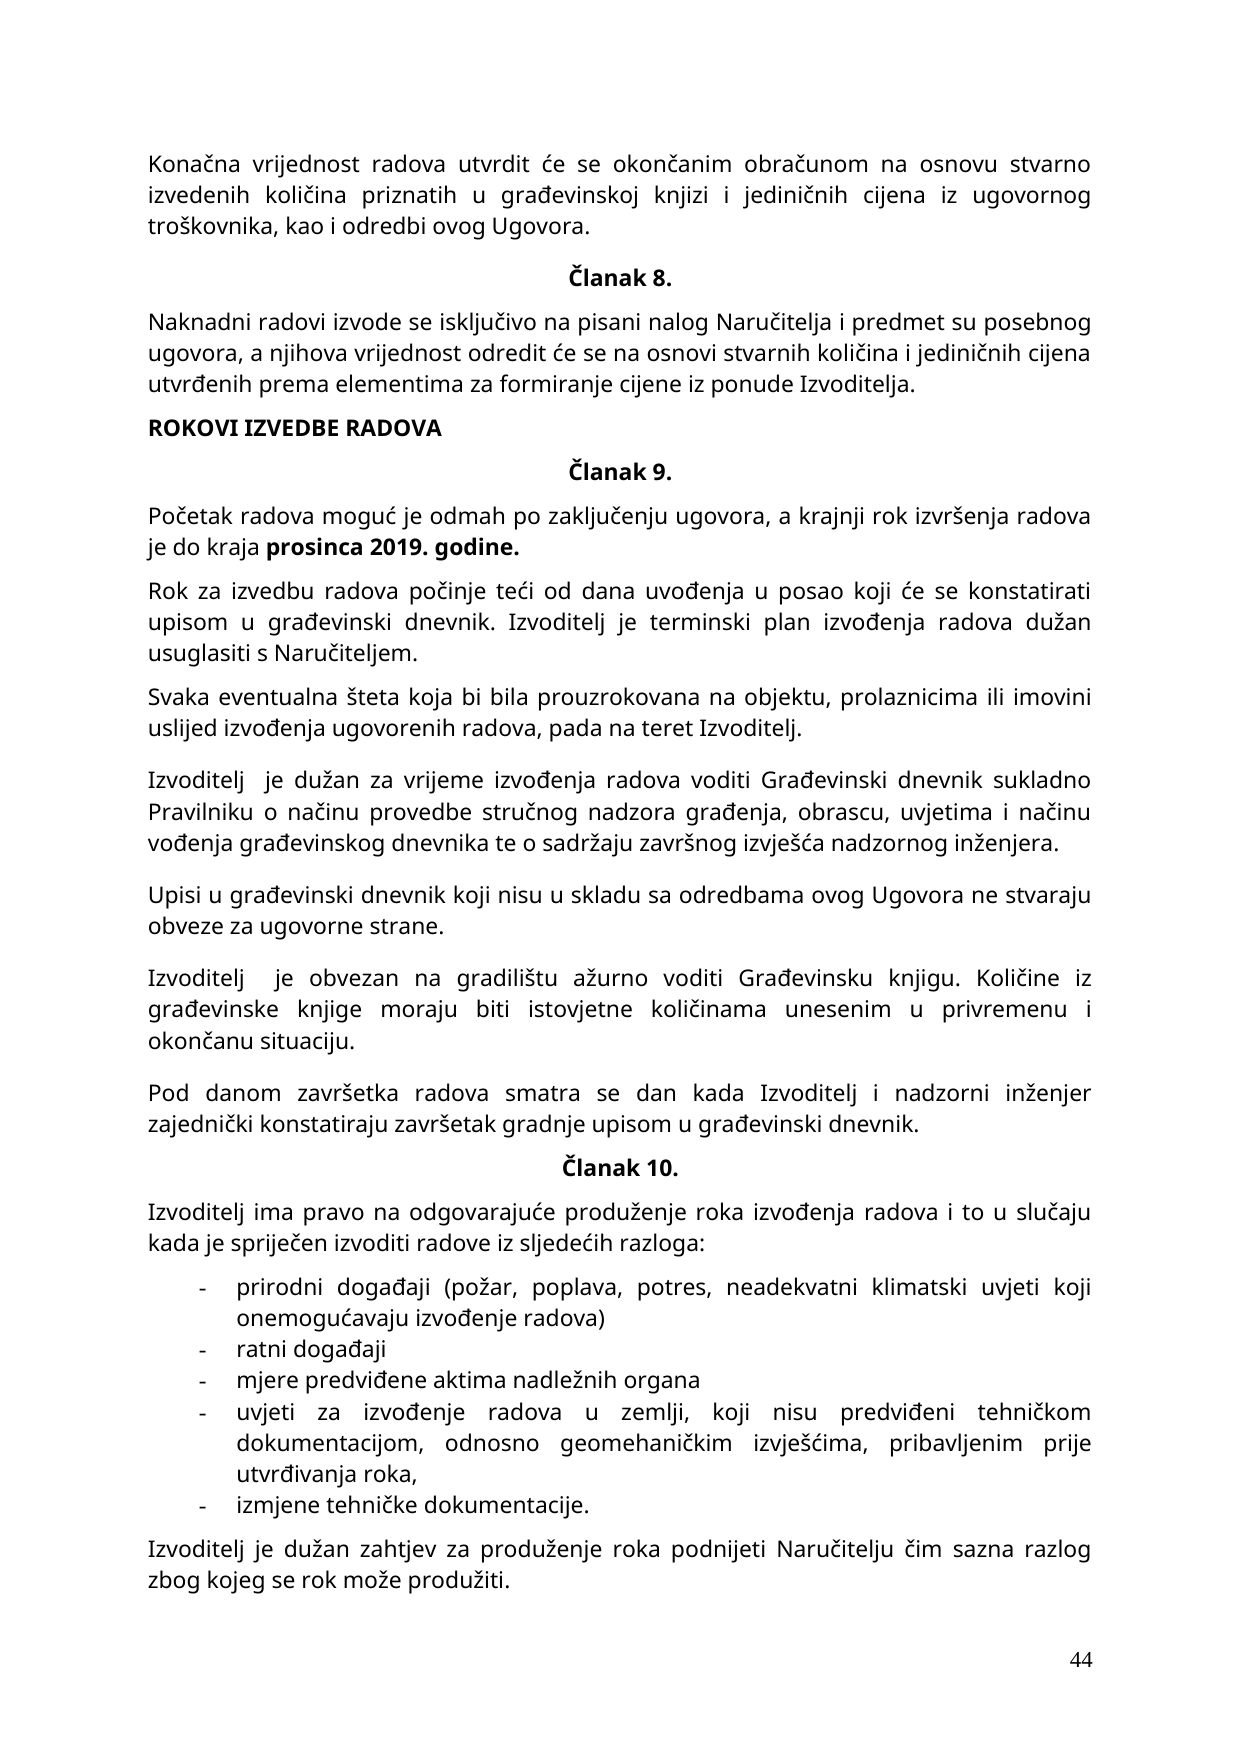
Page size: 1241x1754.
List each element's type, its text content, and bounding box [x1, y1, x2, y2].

text Svaka eventualna šteta koja bi bila prouzrokovana na objektu, prolaznicima ili imovini uslijed izvođenja ugovorenih radova, pada na teret Izvoditelj. [148, 681, 1093, 743]
list ratni događaji [199, 1333, 1093, 1364]
text Naknadni radovi izvode se isključivo na pisani nalog Naručitelja i predmet su posebnog ugovora, a njihova vrijednost odredit će se na osnovi stvarnih količina i jediničnih cijena utvrđenih prema elementima za formiranje cijene iz ponude Izvoditelja. [148, 306, 1093, 400]
list mjere predviđene aktima nadležnih organa [199, 1364, 1093, 1396]
text Upisi u građevinski dnevnik koji nisu u skladu sa odredbama ovog Ugovora ne stvaraju obveze za ugovorne strane. [148, 879, 1093, 941]
text Pod danom završetka radova smatra se dan kada Izvoditelj i nadzorni inženjer zajednički konstatiraju završetak gradnje upisom u građevinski dnevnik. [148, 1077, 1093, 1139]
list prirodni događaji (požar, poplava, potres, neadekvatni klimatski uvjeti koji onemogućavaju izvođenje radova) [199, 1271, 1093, 1333]
list uvjeti za izvođenje radova u zemlji, koji nisu predviđeni tehničkom dokumentacijom, odnosno geomehaničkim izvješćima, pribavljenim prije utvrđivanja roka, [199, 1396, 1093, 1489]
text Izvoditelj je dužan zahtjev za produženje roka podnijeti Naručitelju čim sazna razlog zbog kojeg se rok može produžiti. [148, 1533, 1093, 1596]
text Rok za izvedbu radova počinje teći od dana uvođenja u posao koji će se konstatirati upisom u građevinski dnevnik. Izvoditelj je terminski plan izvođenja radova dužan usuglasiti s Naručiteljem. [148, 575, 1093, 668]
text Članak 9. [148, 456, 1093, 487]
text Članak 8. [148, 262, 1093, 293]
text Izvoditelj ima pravo na odgovarajuće produženje roka izvođenja radova i to u slučaju kada je spriječen izvoditi radove iz sljedećih razloga: [148, 1196, 1093, 1258]
text Članak 10. [148, 1152, 1093, 1183]
text Početak radova moguć je odmah po zaključenju ugovora, a krajnji rok izvršenja radova je do kraja prosinca 2019. godine. [148, 500, 1093, 562]
list izmjene tehničke dokumentacije. [199, 1489, 1093, 1521]
text Izvoditelj je dužan za vrijeme izvođenja radova voditi Građevinski dnevnik sukladno Pravilniku o načinu provedbe stručnog nadzora građenja, obrascu, uvjetima i načinu vođenja građevinskog dnevnika te o sadržaju završnog izvješća nadzornog inženjera. [148, 764, 1093, 858]
text Konačna vrijednost radova utvrdit će se okončanim obračunom na osnovu stvarno izvedenih količina priznatih u građevinskoj knjizi i jediničnih cijena iz ugovornog troškovnika, kao i odredbi ovog Ugovora. [148, 148, 1093, 241]
text Izvoditelj je obvezan na gradilištu ažurno voditi Građevinsku knjigu. Količine iz građevinske knjige moraju biti istovjetne količinama unesenim u privremenu i okončanu situaciju. [148, 962, 1093, 1056]
text ROKOVI IZVEDBE RADOVA [148, 412, 1093, 443]
